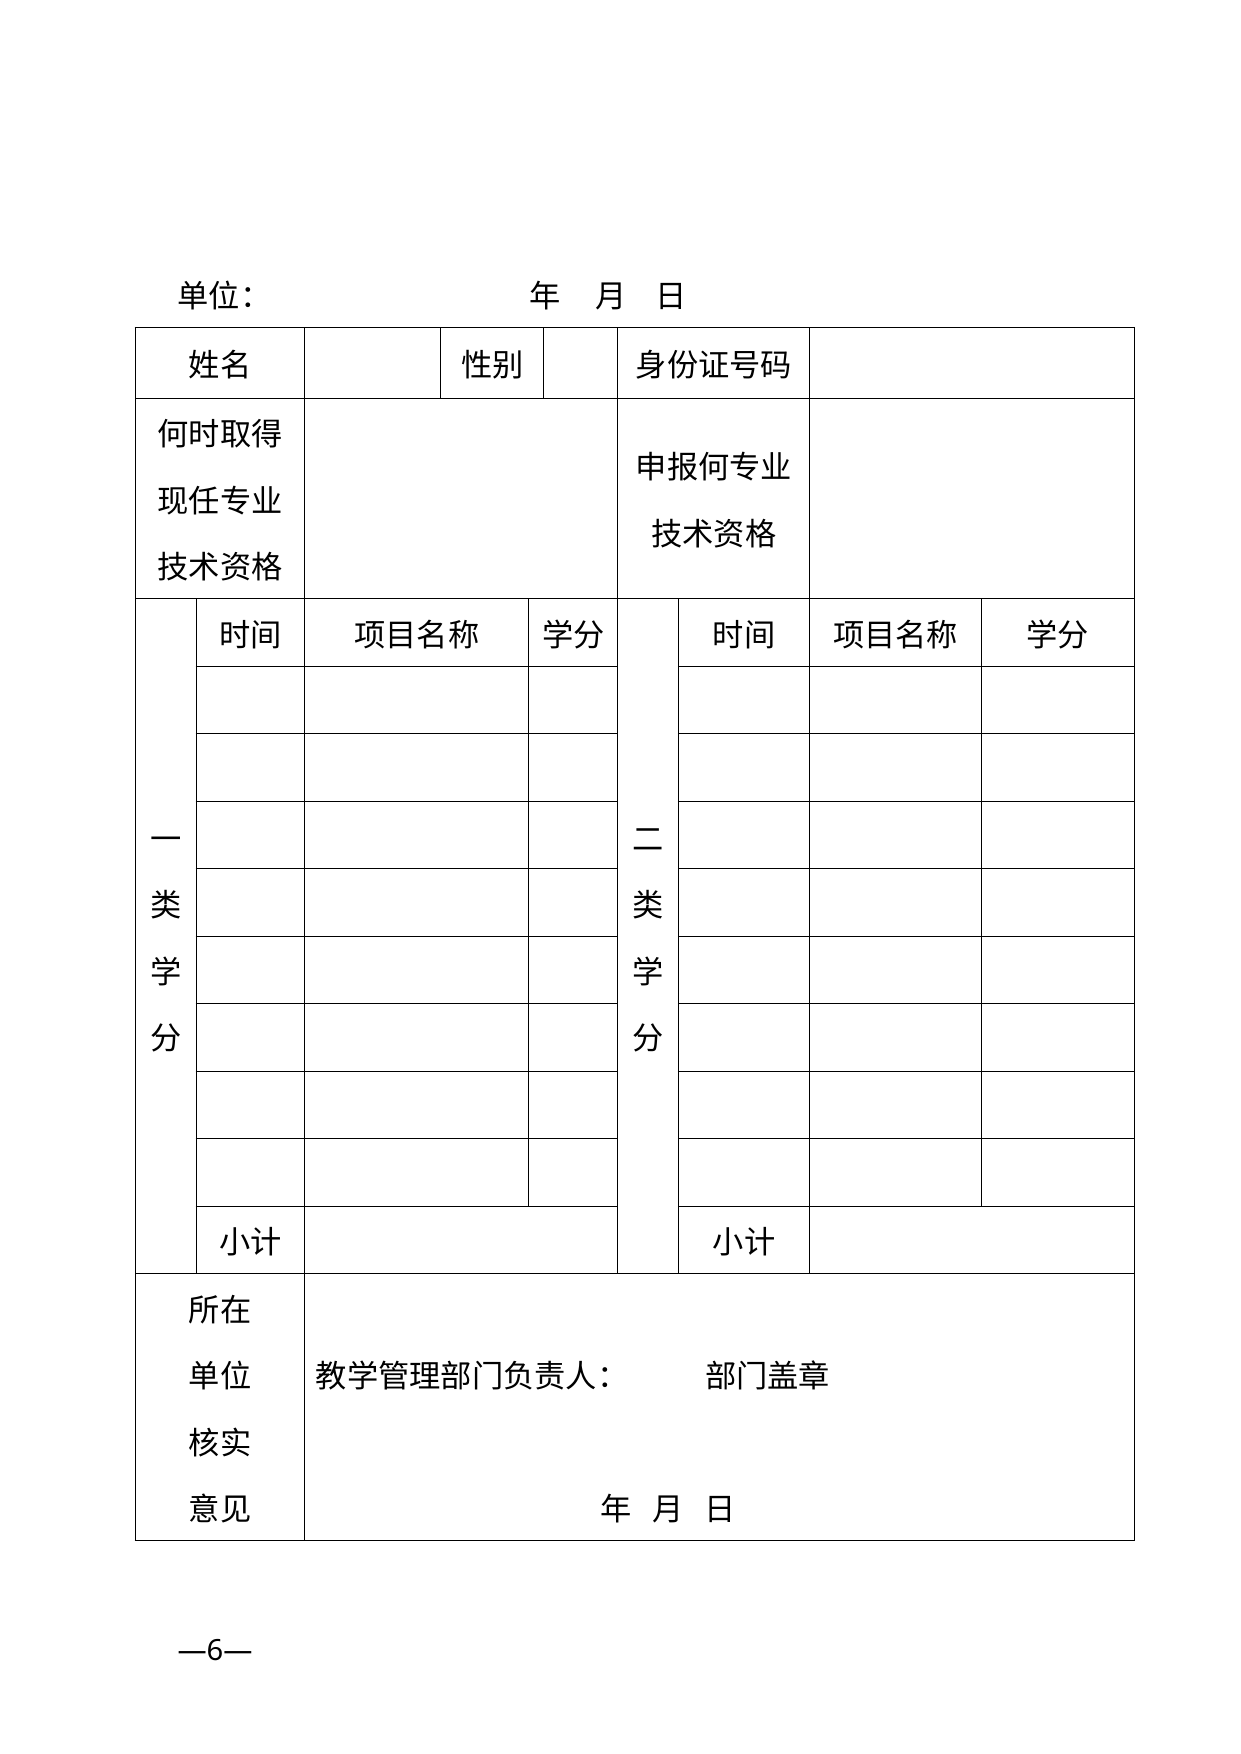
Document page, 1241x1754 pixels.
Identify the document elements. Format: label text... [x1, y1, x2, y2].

table_header 性别 [441, 328, 543, 398]
table_cell [529, 1139, 617, 1206]
table_cell [679, 1072, 809, 1138]
table_cell [982, 667, 1134, 733]
table_cell [529, 1072, 617, 1138]
table_cell [982, 734, 1134, 801]
table_cell [810, 937, 981, 1003]
table_cell 二类学分 [618, 599, 678, 1273]
table_cell 所在 单位 核实 意见 [136, 1274, 304, 1540]
table_cell [982, 802, 1134, 868]
table_cell 申报何专业技术资格 [618, 399, 809, 598]
table_cell 何时取得 现任专业 技术资格 [136, 399, 304, 598]
table_cell [305, 869, 528, 936]
table_cell [529, 1004, 617, 1071]
table_cell [197, 802, 304, 868]
table_cell [982, 1072, 1134, 1138]
table_cell [305, 667, 528, 733]
table_cell [197, 1004, 304, 1071]
table_cell [305, 734, 528, 801]
table_cell 时间 [197, 599, 304, 666]
table_header [544, 328, 617, 398]
table_cell [810, 1139, 981, 1206]
table_cell [810, 802, 981, 868]
table_cell [305, 937, 528, 1003]
text 单位： 年 月 日 [177, 260, 1092, 327]
table_header 姓名 [136, 328, 304, 398]
table_header 身份证号码 [618, 328, 809, 398]
table_cell [679, 869, 809, 936]
table_cell 学分 [529, 599, 617, 666]
table_cell [529, 869, 617, 936]
table_cell [679, 1004, 809, 1071]
table_cell [529, 734, 617, 801]
table_cell [679, 1139, 809, 1206]
table_cell [810, 869, 981, 936]
table_cell [679, 734, 809, 801]
table_cell [305, 399, 617, 598]
table_header [305, 328, 440, 398]
table_cell [679, 802, 809, 868]
table_cell [197, 937, 304, 1003]
table_cell [305, 1139, 528, 1206]
table_cell [197, 869, 304, 936]
table_cell [810, 667, 981, 733]
table_cell 项目名称 [810, 599, 981, 666]
table_cell 学分 [982, 599, 1134, 666]
table_cell 时间 [679, 599, 809, 666]
table_cell [810, 1207, 1134, 1273]
table_cell [982, 1139, 1134, 1206]
table_cell [197, 667, 304, 733]
table_cell [529, 937, 617, 1003]
table_cell [197, 734, 304, 801]
table_cell [982, 869, 1134, 936]
table_cell [810, 1072, 981, 1138]
table_cell 小计 [197, 1207, 304, 1273]
table_cell 小计 [679, 1207, 809, 1273]
table_cell [305, 1072, 528, 1138]
table_cell [810, 734, 981, 801]
table_cell [305, 1207, 617, 1273]
table_cell [810, 399, 1134, 598]
table_cell [810, 1004, 981, 1071]
table_cell 一类学分 [136, 599, 196, 1273]
table_header [810, 328, 1134, 398]
table_cell [529, 802, 617, 868]
table_cell 教学管理部门负责人： 部门盖章 年 月 日 [305, 1274, 1134, 1540]
table_cell [197, 1072, 304, 1138]
table_cell [679, 667, 809, 733]
table_cell [982, 1004, 1134, 1071]
table_cell [679, 937, 809, 1003]
table_cell [305, 802, 528, 868]
table_cell [982, 937, 1134, 1003]
table_cell [305, 1004, 528, 1071]
table_cell 项目名称 [305, 599, 528, 666]
table_cell [197, 1139, 304, 1206]
table_cell [529, 667, 617, 733]
